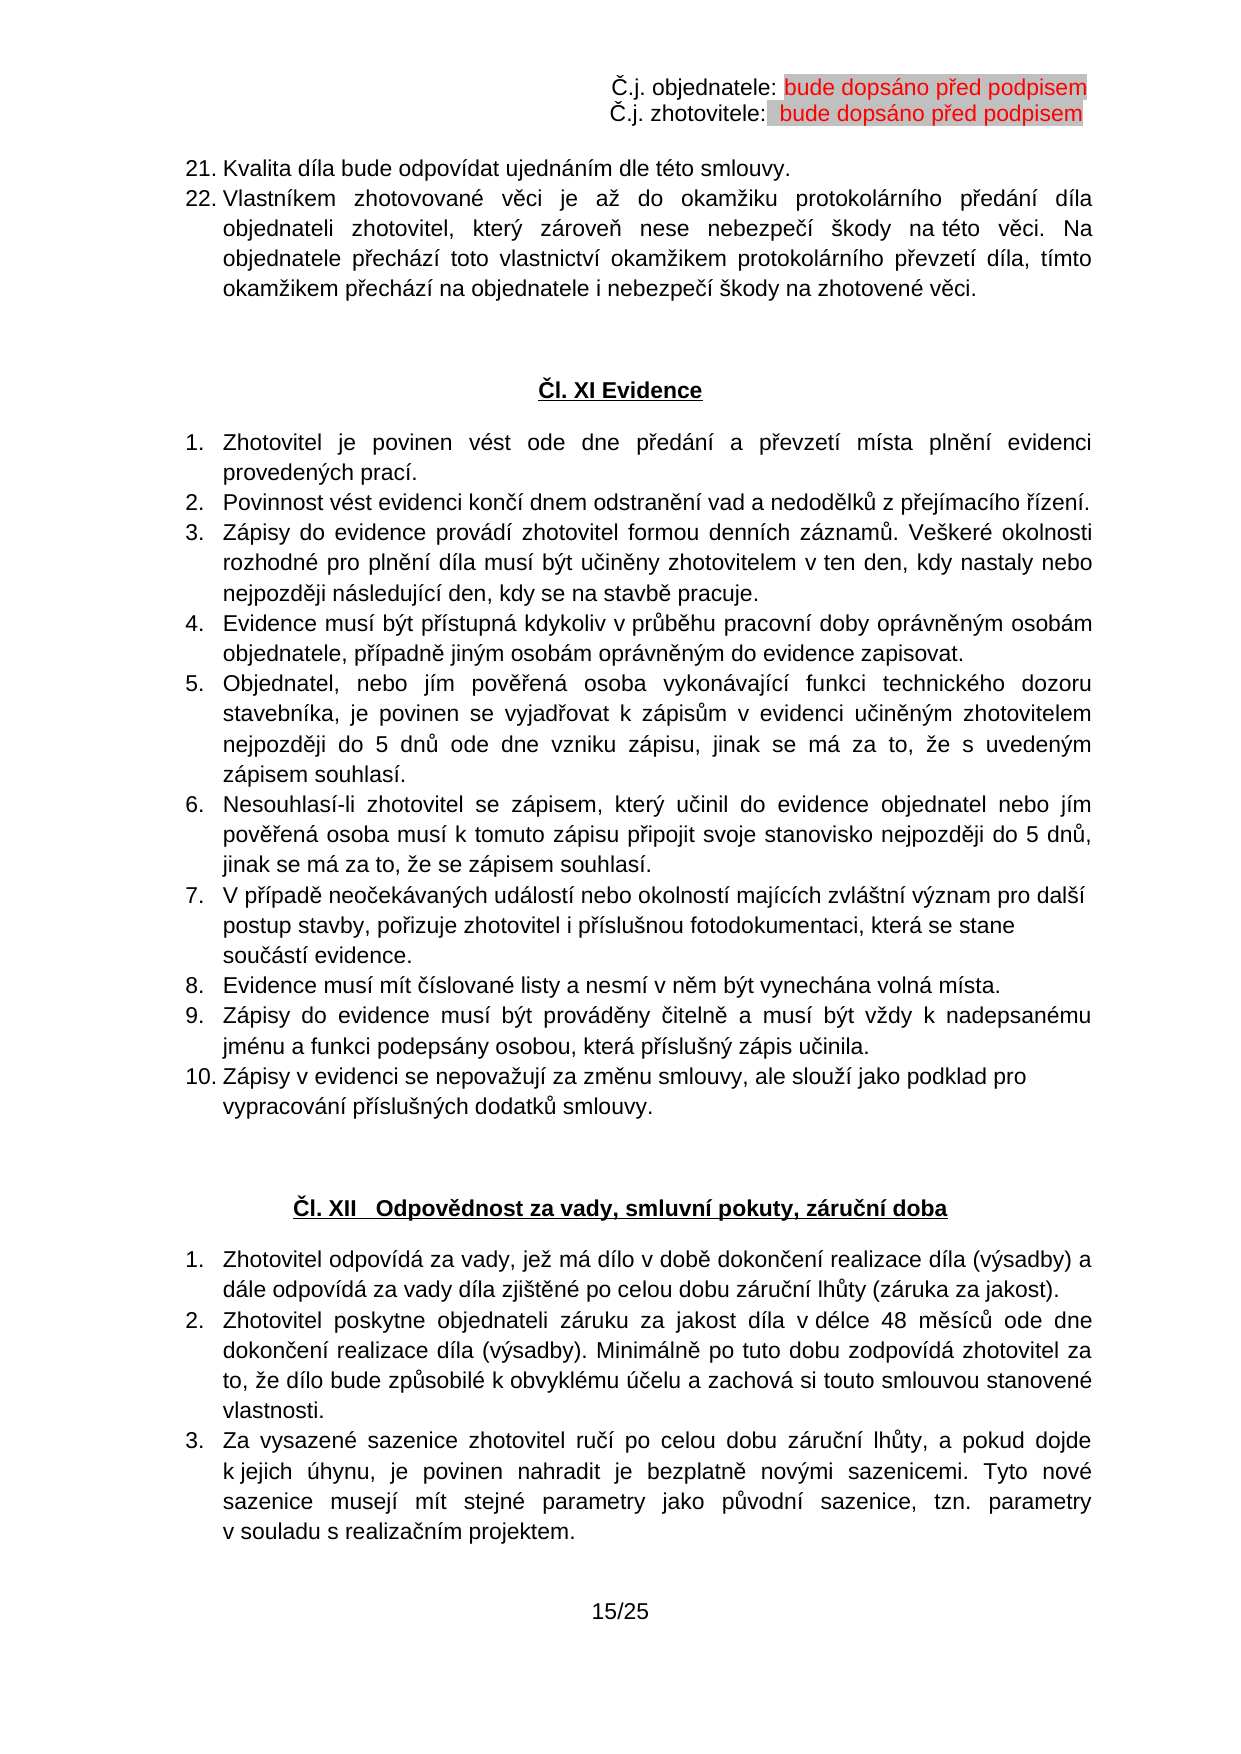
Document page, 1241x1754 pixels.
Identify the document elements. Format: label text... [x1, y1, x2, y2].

text Čl. XI Evidence [148, 377, 1093, 404]
list Evidence musí mít číslované listy a nesmí v něm být vynechána volná místa. [185, 972, 1093, 998]
list Povinnost vést evidenci končí dnem odstranění vad a nedodělků z přejímacího řízení. [185, 489, 1093, 515]
list Zápisy v evidenci se nepovažují za změnu smlouvy, ale slouží jako podklad pro vypracování příslušných dodatků smlouvy. [185, 1063, 1093, 1119]
list Zhotovitel je povinen vést ode dne předání a převzetí místa plnění evidenci provedených prací. [185, 428, 1093, 485]
list Kvalita díla bude odpovídat ujednáním dle této smlouvy. [185, 154, 1093, 181]
list Zhotovitel poskytne objednateli záruku za jakost díla v délce 48 měsíců ode dne dokončení realizace díla (výsadby). Minimálně po tuto dobu zodpovídá zhotovitel za to, že dílo bude způsobilé k obvyklému účelu a zachová si touto smlouvou stanovené vlastnosti. [185, 1307, 1093, 1423]
list Objednatel, nebo jím pověřená osoba vykonávající funkci technického dozoru stavebníka, je povinen se vyjadřovat k zápisům v evidenci učiněným zhotovitelem nejpozději do 5 dnů ode dne vzniku zápisu, jinak se má za to, že s uvedeným zápisem souhlasí. [185, 670, 1093, 787]
list Evidence musí být přístupná kdykoliv v průběhu pracovní doby oprávněným osobám objednatele, případně jiným osobám oprávněným do evidence zapisovat. [185, 610, 1093, 666]
list Vlastníkem zhotovované věci je až do okamžiku protokolárního předání díla objednateli zhotovitel, který zároveň nese nebezpečí škody na této věci. Na objednatele přechází toto vlastnictví okamžikem protokolárního převzetí díla, tímto okamžikem přechází na objednatele i nebezpečí škody na zhotovené věci. [185, 185, 1093, 302]
list Nesouhlasí-li zhotovitel se zápisem, který učinil do evidence objednatel nebo jím pověřená osoba musí k tomuto zápisu připojit svoje stanovisko nejpozději do 5 dnů, jinak se má za to, že se zápisem souhlasí. [185, 791, 1093, 878]
list V případě neočekávaných událostí nebo okolností majících zvláštní význam pro další postup stavby, pořizuje zhotovitel i příslušnou fotodokumentaci, která se stane součástí evidence. [185, 882, 1093, 968]
list Zápisy do evidence provádí zhotovitel formou denních záznamů. Veškeré okolnosti rozhodné pro plnění díla musí být učiněny zhotovitelem v ten den, kdy nastaly nebo nejpozději následující den, kdy se na stavbě pracuje. [185, 519, 1093, 606]
list Za vysazené sazenice zhotovitel ručí po celou dobu záruční lhůty, a pokud dojde k jejich úhynu, je povinen nahradit je bezplatně novými sazenicemi. Tyto nové sazenice musejí mít stejné parametry jako původní sazenice, tzn. parametry v souladu s realizačním projektem. [185, 1427, 1093, 1544]
list Zhotovitel odpovídá za vady, jež má dílo v době dokončení realizace díla (výsadby) a dále odpovídá za vady díla zjištěné po celou dobu záruční lhůty (záruka za jakost). [185, 1246, 1093, 1303]
list Zápisy do evidence musí být prováděny čitelně a musí být vždy k nadepsanému jménu a funkci podepsány osobou, která příslušný zápis učinila. [185, 1002, 1093, 1059]
text Čl. XII Odpovědnost za vady, smluvní pokuty, záruční doba [148, 1195, 1093, 1221]
